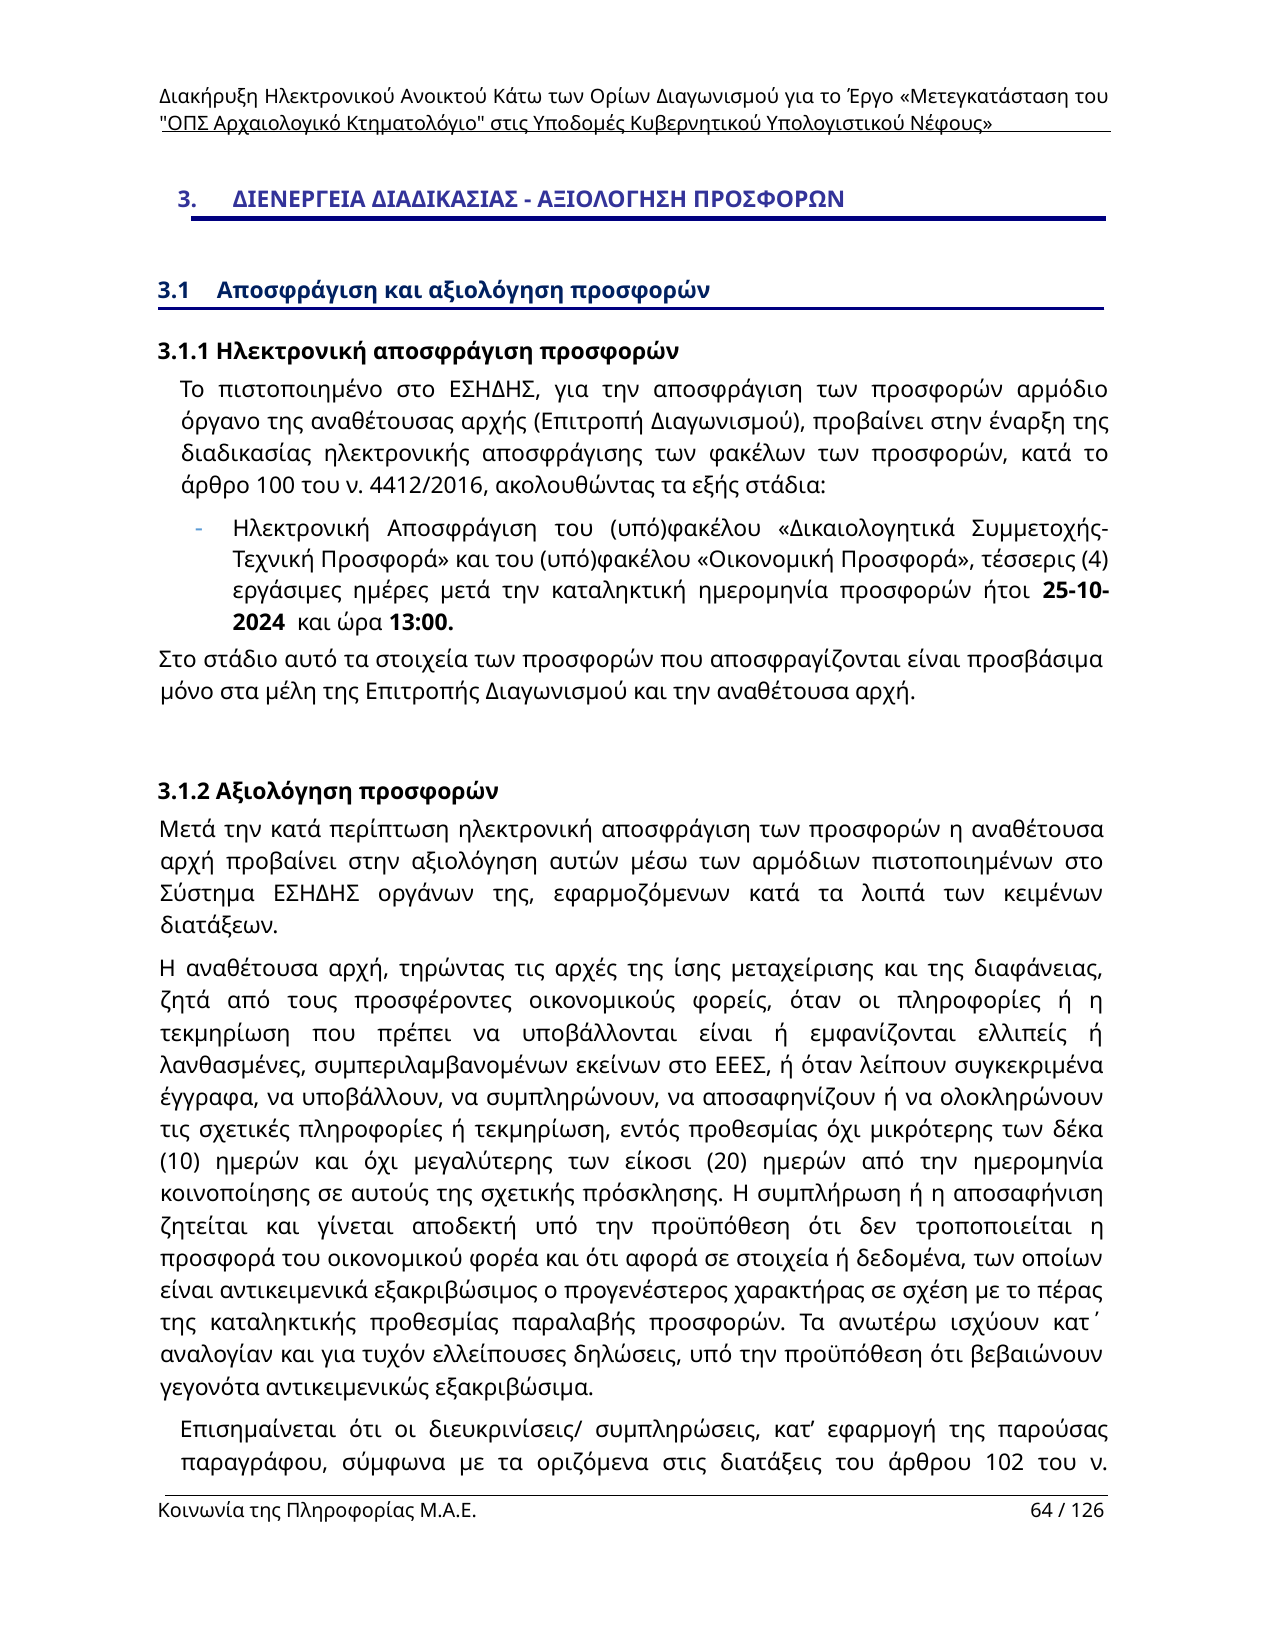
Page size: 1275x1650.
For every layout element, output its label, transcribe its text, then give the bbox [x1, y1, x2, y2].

subtitle 3. ΔΙΕΝΕΡΓΕΙΑ ΔΙΑΔΙΚΑΣΙΑΣ - ΑΞΙΟΛΟΓΗΣΗ ΠΡΟΣΦΟΡΩΝ [171, 183, 1104, 214]
list Ηλεκτρονική Αποσφράγιση του (υπό)φακέλου «Δικαιολογητικά Συμμετοχής-Τεχνική Προσφορά» και του (υπό)φακέλου «Οικονομική Προσφορά», τέσσερις (4) εργάσιμες ημέρες μετά την καταληκτική ημερομηνία προσφορών ήτοι 25-10-2024 και ώρα 13:00. [195, 512, 1109, 637]
text Μετά την κατά περίπτωση ηλεκτρονική αποσφράγιση των προσφορών η αναθέτουσα αρχή προβαίνει στην αξιολόγηση αυτών μέσω των αρμόδιων πιστοποιημένων στο Σύστημα ΕΣΗΔΗΣ οργάνων της, εφαρμοζόμενων κατά τα λοιπά των κειμένων διατάξεων. [159, 813, 1104, 941]
subtitle 3.1.1 Ηλεκτρονική αποσφράγιση προσφορών [157, 335, 1104, 366]
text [179, 1413, 1109, 1477]
subtitle Αποσφράγιση και αξιολόγηση προσφορών [157, 273, 1104, 310]
text Στο στάδιο αυτό τα στοιχεία των προσφορών που αποσφραγίζονται είναι προσβάσιμα μόνο στα μέλη της Επιτροπής Διαγωνισμού και την αναθέτουσα αρχή. [159, 643, 1104, 707]
text Η αναθέτουσα αρχή, τηρώντας τις αρχές της ίσης μεταχείρισης και της διαφάνειας, ζητά από τους προσφέροντες οικονομικούς φορείς, όταν οι πληροφορίες ή η τεκμηρίωση που πρέπει να υποβάλλονται είναι ή εμφανίζονται ελλιπείς ή λανθασμένες, συμπεριλαμβανομένων εκείνων στο ΕΕΕΣ, ή όταν λείπουν συγκεκριμένα έγγραφα, να υποβάλλουν, να συμπληρώνουν, να αποσαφηνίζουν ή να ολοκληρώνουν τις σχετικές πληροφορίες ή τεκμηρίωση, εντός προθεσμίας όχι μικρότερης των δέκα (10) ημερών και όχι μεγαλύτερης των είκοσι (20) ημερών από την ημερομηνία κοινοποίησης σε αυτούς της σχετικής πρόσκλησης. Η συμπλήρωση ή η αποσαφήνιση ζητείται και γίνεται αποδεκτή υπό την προϋπόθεση ότι δεν τροποποιείται η προσφορά του οικονομικού φορέα και ότι αφορά σε στοιχεία ή δεδομένα, των οποίων είναι αντικειμενικά εξακριβώσιμος ο προγενέστερος χαρακτήρας σε σχέση με το πέρας της καταληκτικής προθεσμίας παραλαβής προσφορών. Τα ανωτέρω ισχύουν κατ΄ αναλογίαν και για τυχόν ελλείπουσες δηλώσεις, υπό την προϋπόθεση ότι βεβαιώνουν γεγονότα αντικειμενικώς εξακριβώσιμα. [159, 952, 1104, 1402]
subtitle 3.1.2 Αξιολόγηση προσφορών [157, 775, 1104, 806]
text Το πιστοποιημένο στο ΕΣΗΔΗΣ, για την αποσφράγιση των προσφορών αρμόδιο όργανο της αναθέτουσας αρχής (Επιτροπή Διαγωνισμού), προβαίνει στην έναρξη της διαδικασίας ηλεκτρονικής αποσφράγισης των φακέλων των προσφορών, κατά το άρθρο 100 του ν. 4412/2016, ακολουθώντας τα εξής στάδια: [179, 372, 1109, 500]
